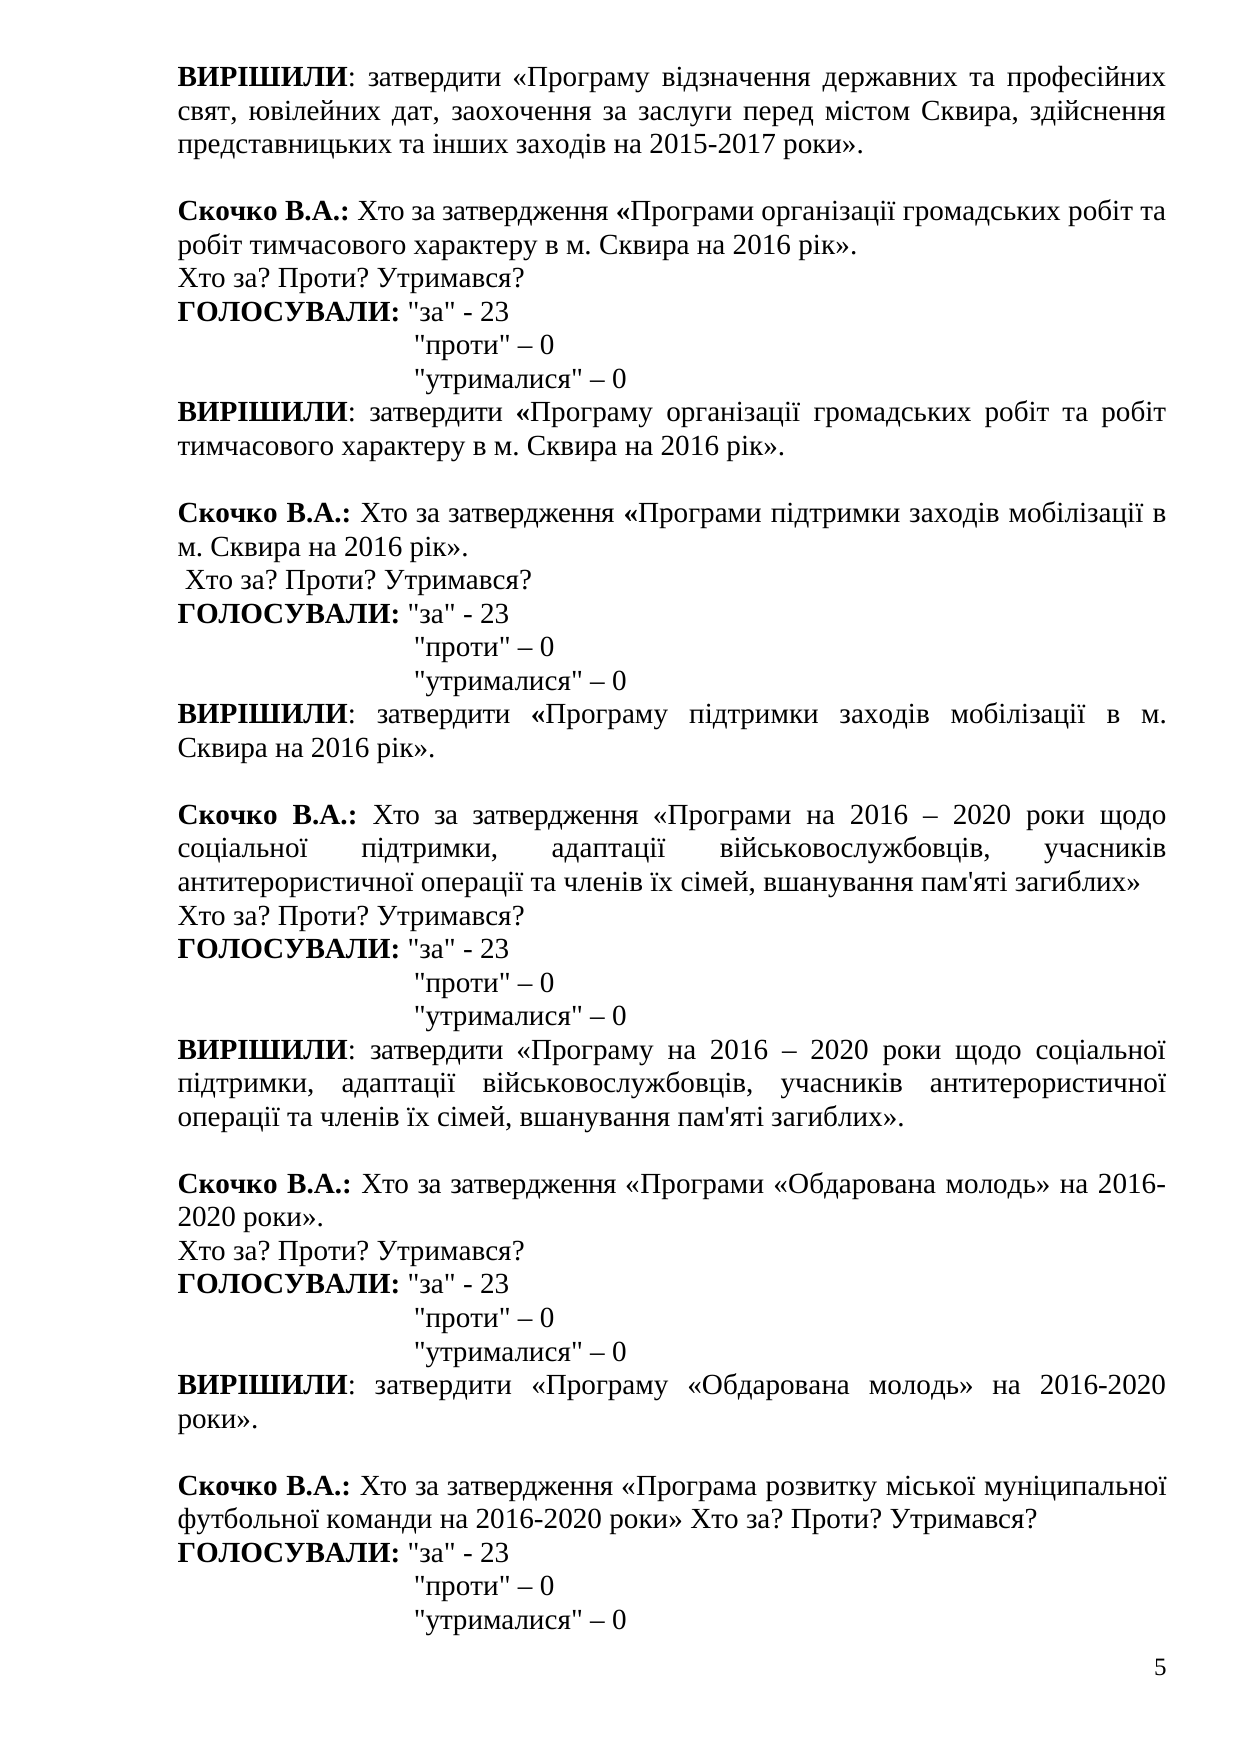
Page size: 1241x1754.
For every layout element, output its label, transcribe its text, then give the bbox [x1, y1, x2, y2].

text ГОЛОСУВАЛИ: "за" - 23 [177, 1267, 1167, 1300]
text "утрималися" – 0 [413, 361, 1167, 394]
text ГОЛОСУВАЛИ: "за" - 23 [177, 294, 1167, 327]
text Скочко В.А.: Хто за затвердження «Програми організації громадських робіт та робіт тимчасового характеру в м. Сквира на 2016 рік». [177, 193, 1167, 260]
text "утрималися" – 0 [413, 998, 1167, 1032]
text "утрималися" – 0 [413, 1334, 1167, 1367]
text Скочко В.А.: Хто за затвердження «Програми підтримки заходів мобілізації в м. Сквира на 2016 рік». [177, 495, 1167, 562]
text ВИРІШИЛИ: затвердити «Програму відзначення державних та професійних свят, ювілейних дат, заохочення за заслуги перед містом Сквира, здійснення представницьких та інших заходів на 2015-2017 роки». [177, 59, 1167, 160]
text Хто за? Проти? Утримався? [177, 1233, 1167, 1267]
text Хто за? Проти? Утримався? [177, 260, 1167, 294]
text ГОЛОСУВАЛИ: "за" - 23 [177, 1535, 1167, 1568]
text "проти" – 0 [413, 1300, 1167, 1334]
text ВИРІШИЛИ: затвердити «Програму «Обдарована молодь» на 2016-2020 роки». [177, 1367, 1167, 1434]
text Хто за? Проти? Утримався? [177, 562, 1167, 596]
text ВИРІШИЛИ: затвердити «Програму на 2016 – 2020 роки щодо соціальної підтримки, адаптації військовослужбовців, учасників антитерористичної операції та членів їх сімей, вшанування пам'яті загиблих». [177, 1032, 1167, 1132]
text ВИРІШИЛИ: затвердити «Програму організації громадських робіт та робіт тимчасового характеру в м. Сквира на 2016 рік». [177, 394, 1167, 462]
text "утрималися" – 0 [413, 1602, 1167, 1636]
text Скочко В.А.: Хто за затвердження «Програми «Обдарована молодь» на 2016-2020 роки». [177, 1166, 1167, 1233]
text Скочко В.А.: Хто за затвердження «Програма розвитку міської муніципальної футбольної команди на 2016-2020 роки» Хто за? Проти? Утримався? [177, 1468, 1167, 1535]
text ГОЛОСУВАЛИ: "за" - 23 [177, 931, 1167, 965]
text "проти" – 0 [413, 965, 1167, 998]
text ВИРІШИЛИ: затвердити «Програму підтримки заходів мобілізації в м. Сквира на 2016 рік». [177, 696, 1167, 763]
text "проти" – 0 [413, 327, 1167, 361]
text "утрималися" – 0 [413, 663, 1167, 696]
text Хто за? Проти? Утримався? [177, 898, 1167, 931]
text "проти" – 0 [413, 629, 1167, 663]
text Скочко В.А.: Хто за затвердження «Програми на 2016 – 2020 роки щодо соціальної підтримки, адаптації військовослужбовців, учасників антитерористичної операції та членів їх сімей, вшанування пам'яті загиблих» [177, 797, 1167, 898]
text "проти" – 0 [413, 1568, 1167, 1602]
text ГОЛОСУВАЛИ: "за" - 23 [177, 596, 1167, 629]
